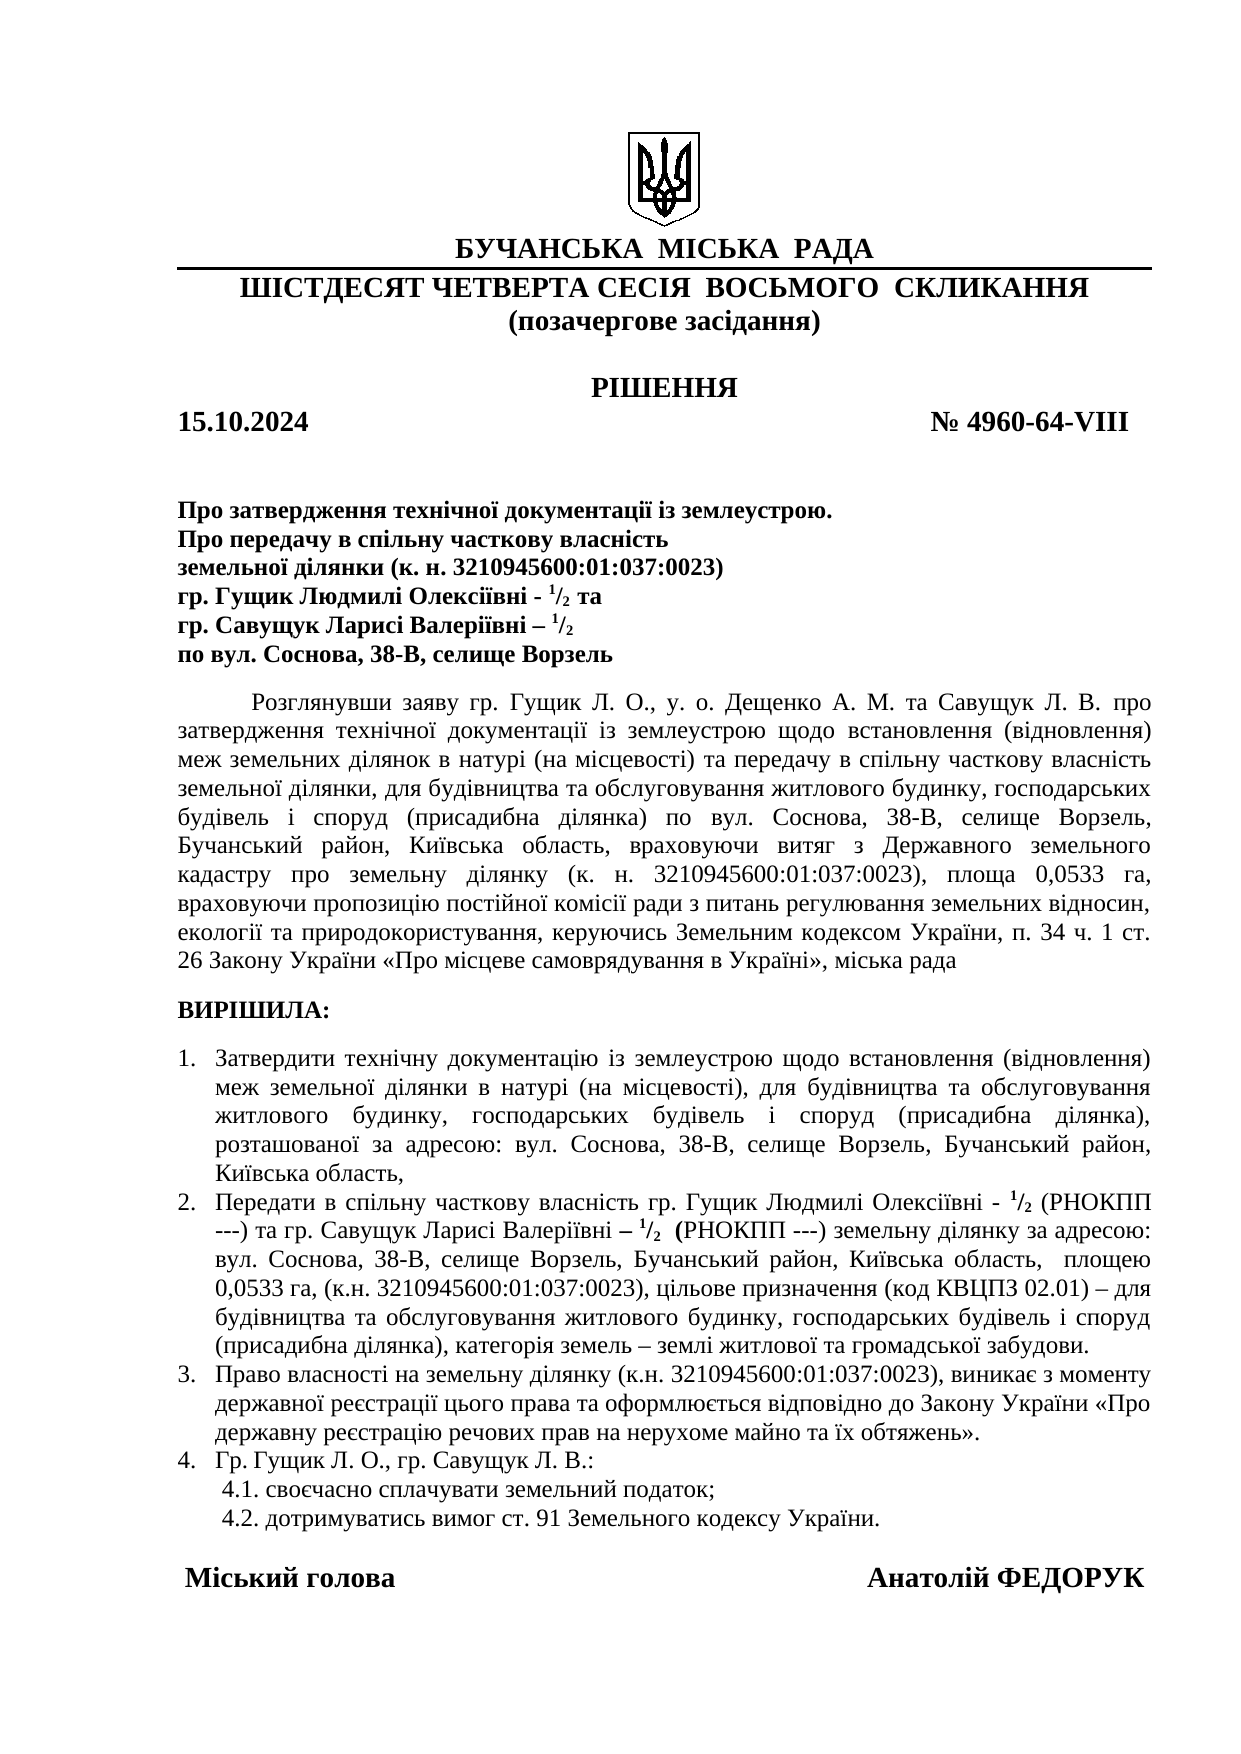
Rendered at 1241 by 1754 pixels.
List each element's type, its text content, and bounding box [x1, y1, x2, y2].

text (позачергове засідання) [177, 303, 1152, 337]
text гр. Гущик Людмилі Олексіївні - 1/2 та [177, 581, 1152, 610]
text по вул. Соснова, 38-В, селище Ворзель [177, 639, 1152, 667]
text Міський голова Анатолій ФЕДОРУК [177, 1560, 1152, 1594]
text Про передачу в спільну часткову власність [177, 524, 1152, 552]
list Затвердити технічну документацію із землеустрою щодо встановлення (відновлення) меж земельної ділянки в натурі (на місцевості), для будівництва та обслуговування житлового будинку, господарських будівель і споруд (присадибна ділянка), розташованої за адресою: вул. Соснова, 38-В, селище Ворзель, Бучанський район, Київська область, [177, 1043, 1152, 1187]
list Гр. Гущик Л. О., гр. Савущук Л. В.: [177, 1445, 1152, 1474]
text 4.1. своєчасно сплачувати земельний податок; [222, 1474, 1152, 1503]
list Передати в спільну часткову власність гр. Гущик Людмилі Олексіївні - 1/2 (РНОКПП ---) та гр. Савущук Ларисі Валеріївні – 1/2 (РНОКПП ---) земельну ділянку за адресою: вул. Соснова, 38-В, селище Ворзель, Бучанський район, Київська область, площею 0,0533 га, (к.н. 3210945600:01:037:0023), цільове призначення (код КВЦПЗ 02.01) – для будівництва та обслуговування житлового будинку, господарських будівель і споруд (присадибна ділянка), категорія земель – землі житлової та громадської забудови. [177, 1187, 1152, 1359]
text 4.2. дотримуватись вимог ст. 91 Земельного кодексу України. [222, 1503, 1152, 1532]
text Про затвердження технічної документації із землеустрою. [177, 495, 1152, 524]
text Розглянувши заяву гр. Гущик Л. О., у. о. Дещенко А. М. та Савущук Л. В. про затвердження технічної документації із землеустрою щодо встановлення (відновлення) меж земельних ділянок в натурі (на місцевості) та передачу в спільну часткову власність земельної ділянки, для будівництва та обслуговування житлового будинку, господарських будівель і споруд (присадибна ділянка) по вул. Соснова, 38-В, селище Ворзель, Бучанський район, Київська область, враховуючи витяг з Державного земельного кадастру про земельну ділянку (к. н. 3210945600:01:037:0023), площа 0,0533 га, враховуючи пропозицію постійної комісії ради з питань регулювання земельних відносин, екології та природокористування, керуючись Земельним кодексом України, п. 34 ч. 1 ст. 26 Закону України «Про місцеве самоврядування в Україні», міська рада [177, 687, 1152, 974]
text 15.10.2024 № 4960-64-VІІІ [177, 404, 1152, 437]
text земельної ділянки (к. н. 3210945600:01:037:0023) [177, 552, 1152, 581]
text ВИРІШИЛА: [177, 995, 1152, 1024]
text РІШЕННЯ [177, 370, 1152, 404]
text гр. Савущук Ларисі Валеріївні – 1/2 [177, 610, 1152, 639]
text ШІСТДЕСЯТ ЧЕТВЕРТА СЕСІЯ ВОСЬМОГО СКЛИКАННЯ [177, 270, 1152, 303]
text БУЧАНСЬКА МІСЬКА РАДА [177, 231, 1152, 267]
list Право власності на земельну ділянку (к.н. 3210945600:01:037:0023), виникає з моменту державної реєстрації цього права та оформлюється відповідно до Закону України «Про державну реєстрацію речових прав на нерухоме майно та їх обтяжень». [177, 1359, 1152, 1445]
